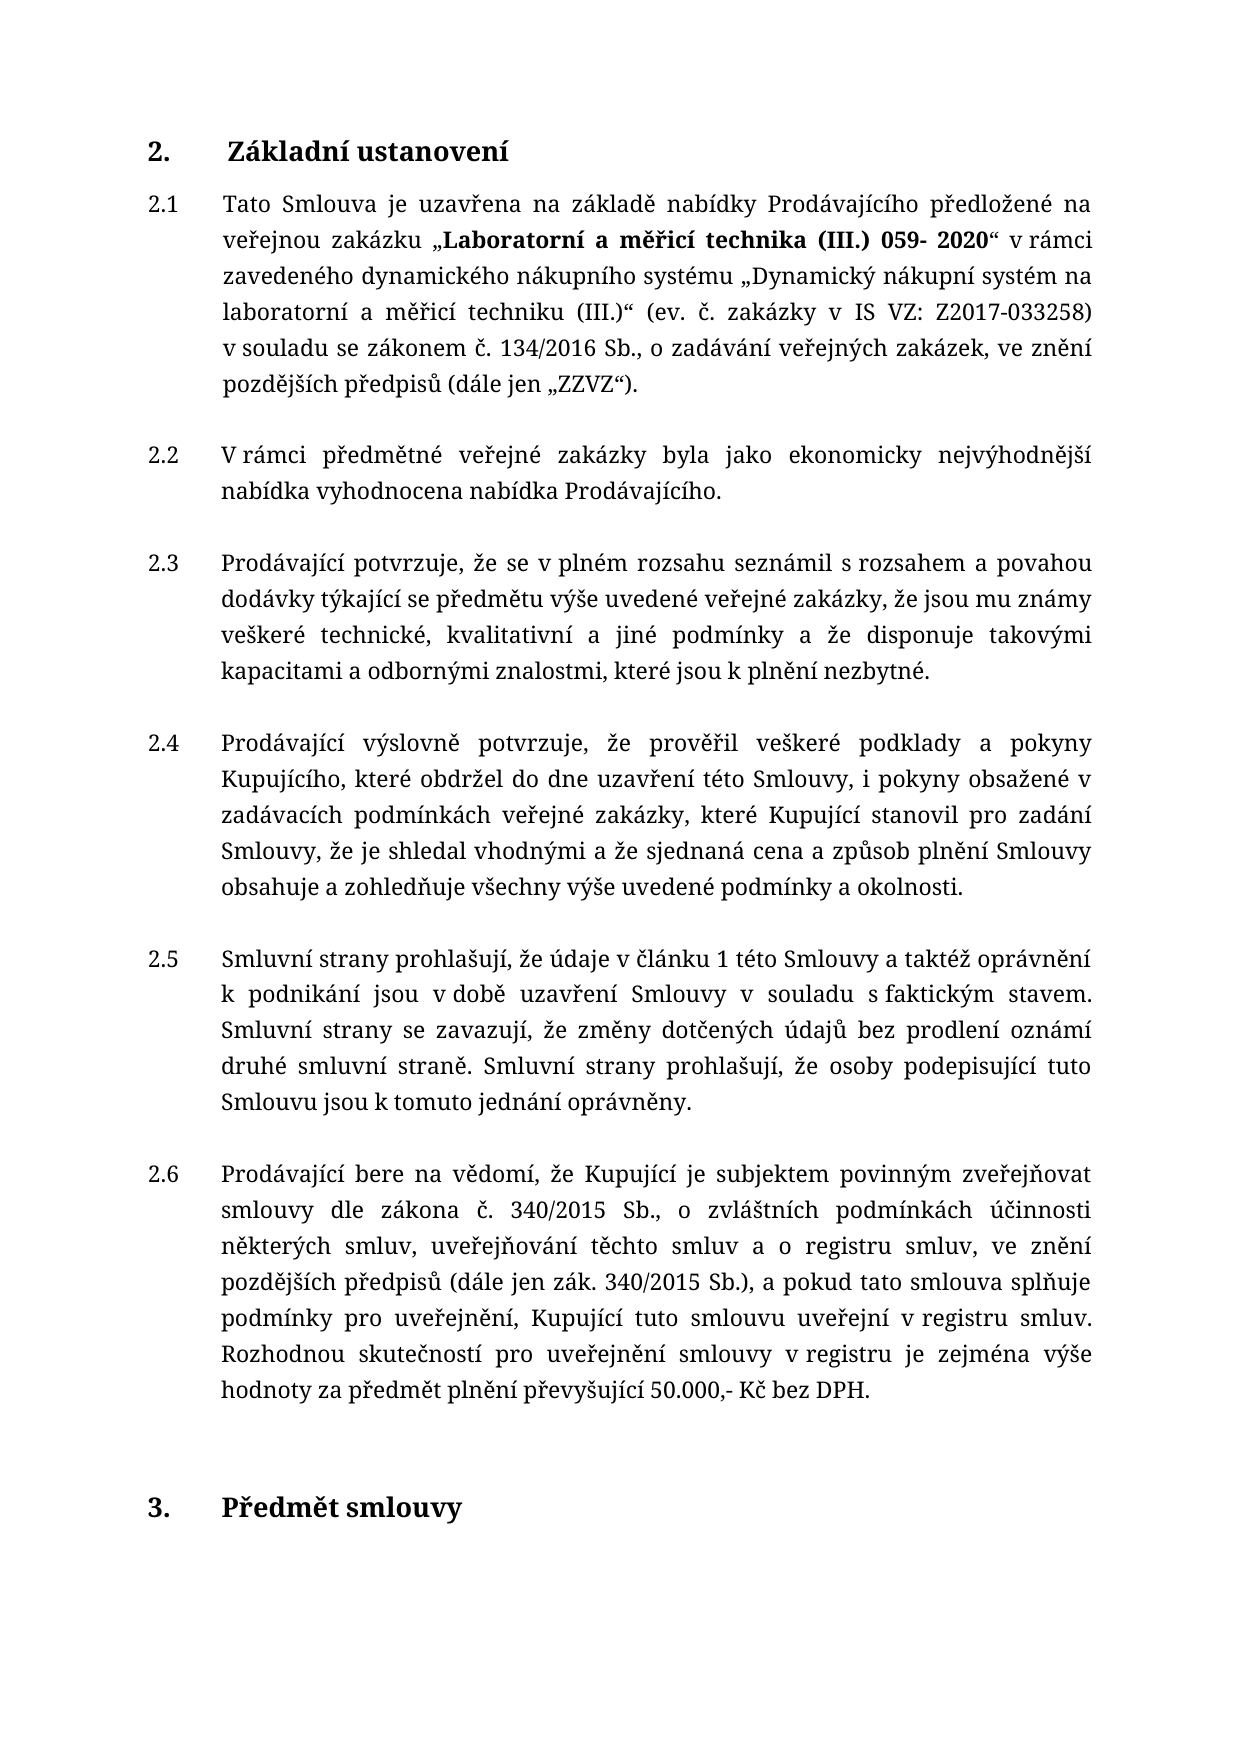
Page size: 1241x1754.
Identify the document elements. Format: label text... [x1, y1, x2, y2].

text 2.3 Prodávající potvrzuje, že se v plném rozsahu seznámil s rozsahem a povahou dodávky týkající se předmětu výše uvedené veřejné zakázky, že jsou mu známy veškeré technické, kvalitativní a jiné podmínky a že disponuje takovými kapacitami a odbornými znalostmi, které jsou k plnění nezbytné. [148, 547, 1093, 686]
text 2.1 Tato Smlouva je uzavřena na základě nabídky Prodávajícího předložené na veřejnou zakázku „Laboratorní a měřicí technika (III.) 059- 2020“ v rámci zavedeného dynamického nákupního systému „Dynamický nákupní systém na laboratorní a měřicí techniku (III.)“ (ev. č. zakázky v IS VZ: Z2017-033258) v souladu se zákonem č. 134/2016 Sb., o zadávání veřejných zakázek, ve znění pozdějších předpisů (dále jen „ZZVZ“). [148, 188, 1093, 399]
text 3. Předmět smlouvy [148, 1488, 1093, 1525]
text 2.2 V rámci předmětné veřejné zakázky byla jako ekonomicky nejvýhodnější nabídka vyhodnocena nabídka Prodávajícího. [148, 439, 1093, 507]
text 2. Základní ustanovení [148, 133, 1093, 170]
text 2.4 Prodávající výslovně potvrzuje, že prověřil veškeré podklady a pokyny Kupujícího, které obdržel do dne uzavření této Smlouvy, i pokyny obsažené v zadávacích podmínkách veřejné zakázky, které Kupující stanovil pro zadání Smlouvy, že je shledal vhodnými a že sjednaná cena a způsob plnění Smlouvy obsahuje a zohledňuje všechny výše uvedené podmínky a okolnosti. [148, 727, 1093, 902]
text 2.6 Prodávající bere na vědomí, že Kupující je subjektem povinným zveřejňovat smlouvy dle zákona č. 340/2015 Sb., o zvláštních podmínkách účinnosti některých smluv, uveřejňování těchto smluv a o registru smluv, ve znění pozdějších předpisů (dále jen zák. 340/2015 Sb.), a pokud tato smlouva splňuje podmínky pro uveřejnění, Kupující tuto smlouvu uveřejní v registru smluv. Rozhodnou skutečností pro uveřejnění smlouvy v registru je zejména výše hodnoty za předmět plnění převyšující 50.000,- Kč bez DPH. [148, 1158, 1093, 1405]
text 2.5 Smluvní strany prohlašují, že údaje v článku 1 této Smlouvy a taktéž oprávnění k podnikání jsou v době uzavření Smlouvy v souladu s faktickým stavem. Smluvní strany se zavazují, že změny dotčených údajů bez prodlení oznámí druhé smluvní straně. Smluvní strany prohlašují, že osoby podepisující tuto Smlouvu jsou k tomuto jednání oprávněny. [148, 942, 1093, 1117]
